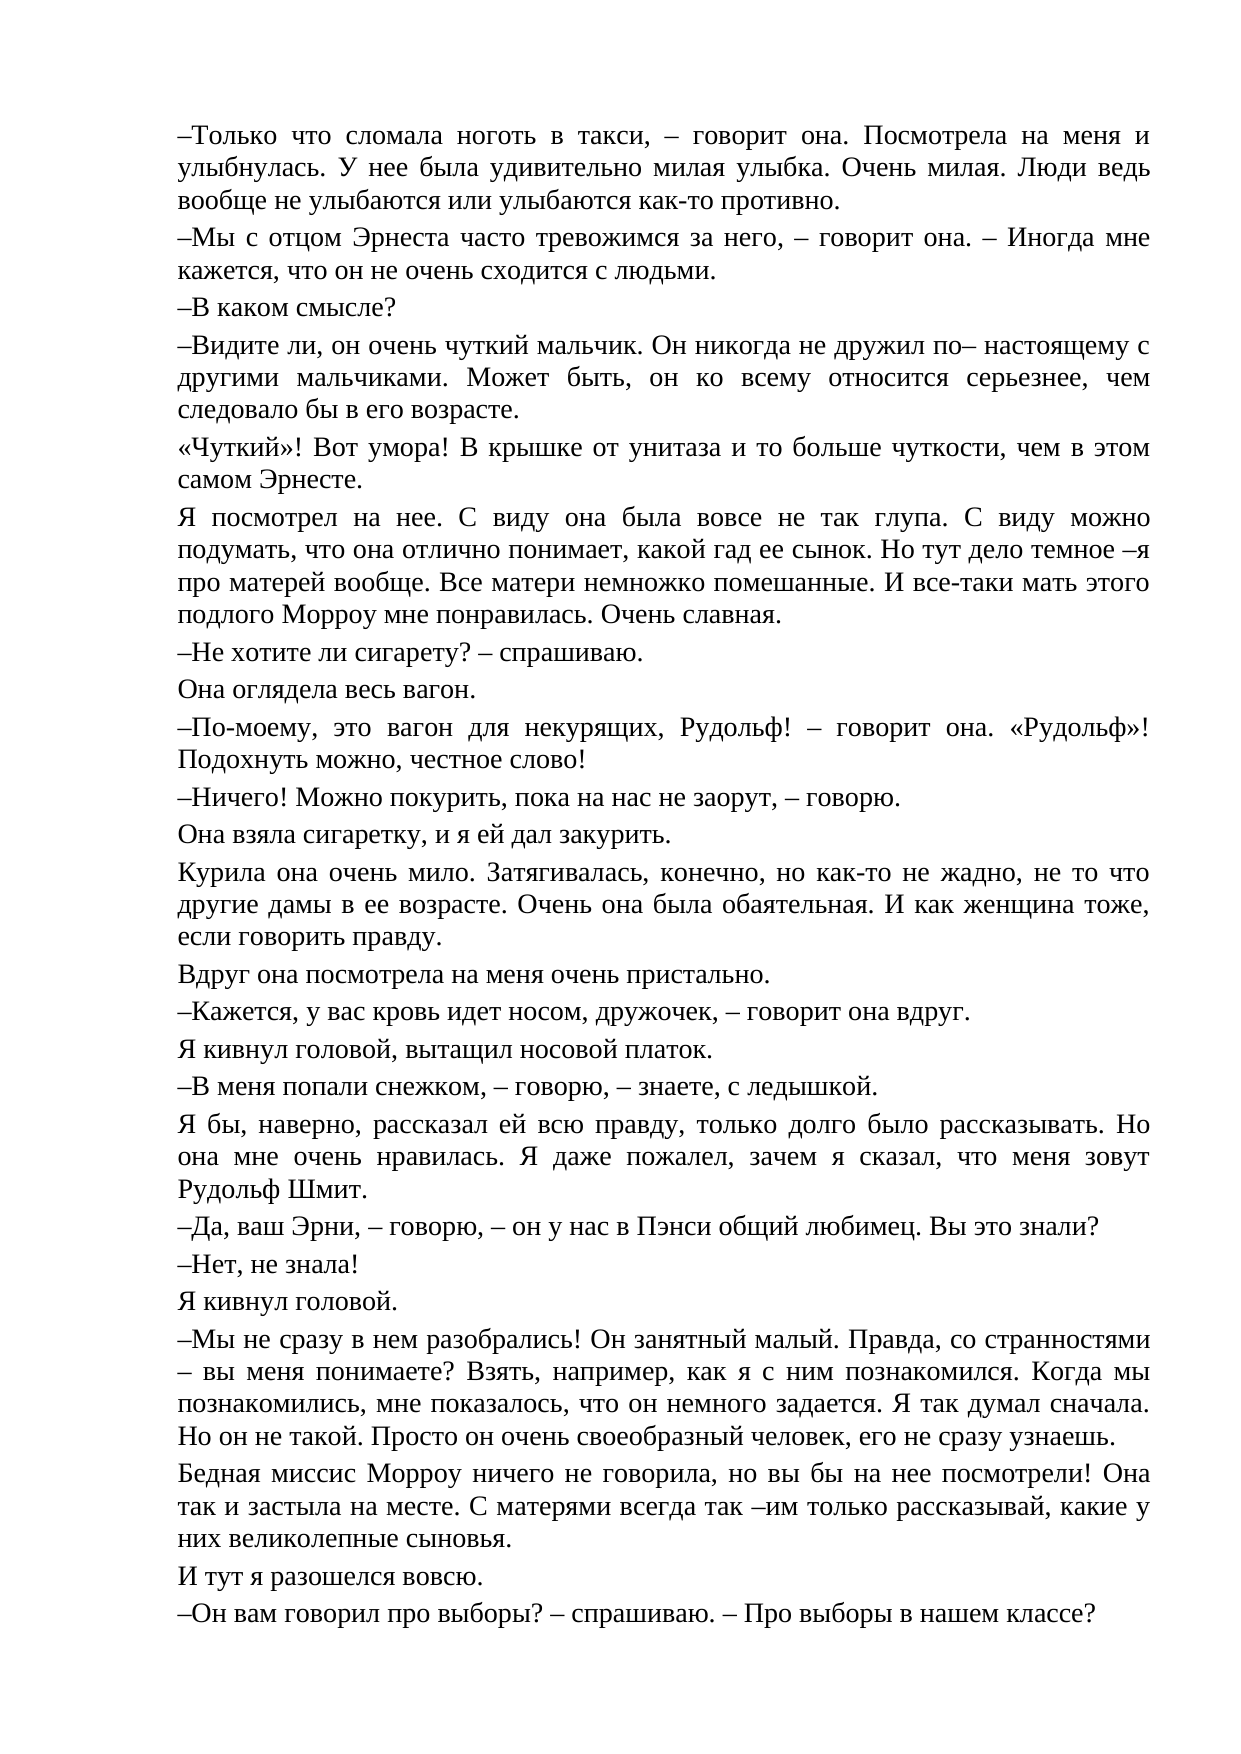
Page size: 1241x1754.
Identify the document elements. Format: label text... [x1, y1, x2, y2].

text –Видите ли, он очень чуткий мальчик. Он никогда не дружил по– настоящему с другими мальчиками. Может быть, он ко всему относится серьезнее, чем следовало бы в его возрасте. [177, 328, 1152, 425]
text –Кажется, у вас кровь идет носом, дружочек, – говорит она вдруг. [177, 994, 1152, 1027]
text –Да, ваш Эрни, – говорю, – он у нас в Пэнси общий любимец. Вы это знали? [177, 1209, 1152, 1242]
text «Чуткий»! Вот умора! В крышке от унитаза и то больше чуткости, чем в этом самом Эрнесте. [177, 430, 1152, 495]
text –Мы с отцом Эрнеста часто тревожимся за него, – говорит она. – Иногда мне кажется, что он не очень сходится с людьми. [177, 220, 1152, 285]
text –Не хотите ли сигарету? – спрашиваю. [177, 635, 1152, 667]
text Она взяла сигаретку, и я ей дал закурить. [177, 817, 1152, 849]
text Я кивнул головой, вытащил носовой платок. [177, 1032, 1152, 1064]
text –По-моему, это вагон для некурящих, Рудольф! – говорит она. «Рудольф»! Подохнуть можно, честное слово! [177, 710, 1152, 774]
text Я кивнул головой. [177, 1284, 1152, 1317]
text –В каком смысле? [177, 290, 1152, 323]
text –Ничего! Можно покурить, пока на нас не заорут, – говорю. [177, 779, 1152, 812]
text Курила она очень мило. Затягивалась, конечно, но как-то не жадно, не то что другие дамы в ее возрасте. Очень она была обаятельная. И как женщина тоже, если говорить правду. [177, 854, 1152, 952]
text –Он вам говорил про выборы? – спрашиваю. – Про выборы в нашем классе? [177, 1596, 1152, 1628]
text И тут я разошелся вовсю. [177, 1559, 1152, 1591]
text Она оглядела весь вагон. [177, 672, 1152, 704]
text Я бы, наверно, рассказал ей всю правду, только долго было рассказывать. Но она мне очень нравилась. Я даже пожалел, зачем я сказал, что меня зовут Рудольф Шмит. [177, 1107, 1152, 1204]
text –Только что сломала ноготь в такси, – говорит она. Посмотрела на меня и улыбнулась. У нее была удивительно милая улыбка. Очень милая. Люди ведь вообще не улыбаются или улыбаются как-то противно. [177, 118, 1152, 215]
text –Нет, не знала! [177, 1247, 1152, 1279]
text Вдруг она посмотрела на меня очень пристально. [177, 957, 1152, 989]
text –Мы не сразу в нем разобрались! Он занятный малый. Правда, со странностями – вы меня понимаете? Взять, например, как я с ним познакомился. Когда мы познакомились, мне показалось, что он немного задается. Я так думал сначала. Но он не такой. Просто он очень своеобразный человек, его не сразу узнаешь. [177, 1322, 1152, 1451]
text Я посмотрел на нее. С виду она была вовсе не так глупа. С виду можно подумать, что она отлично понимает, какой гад ее сынок. Но тут дело темное –я про матерей вообще. Все матери немножко помешанные. И все-таки мать этого подлого Морроу мне понравилась. Очень славная. [177, 500, 1152, 629]
text –В меня попали снежком, – говорю, – знаете, с ледышкой. [177, 1069, 1152, 1102]
text Бедная миссис Морроу ничего не говорила, но вы бы на нее посмотрели! Она так и застыла на месте. С матерями всегда так –им только рассказывай, какие у них великолепные сыновья. [177, 1456, 1152, 1553]
